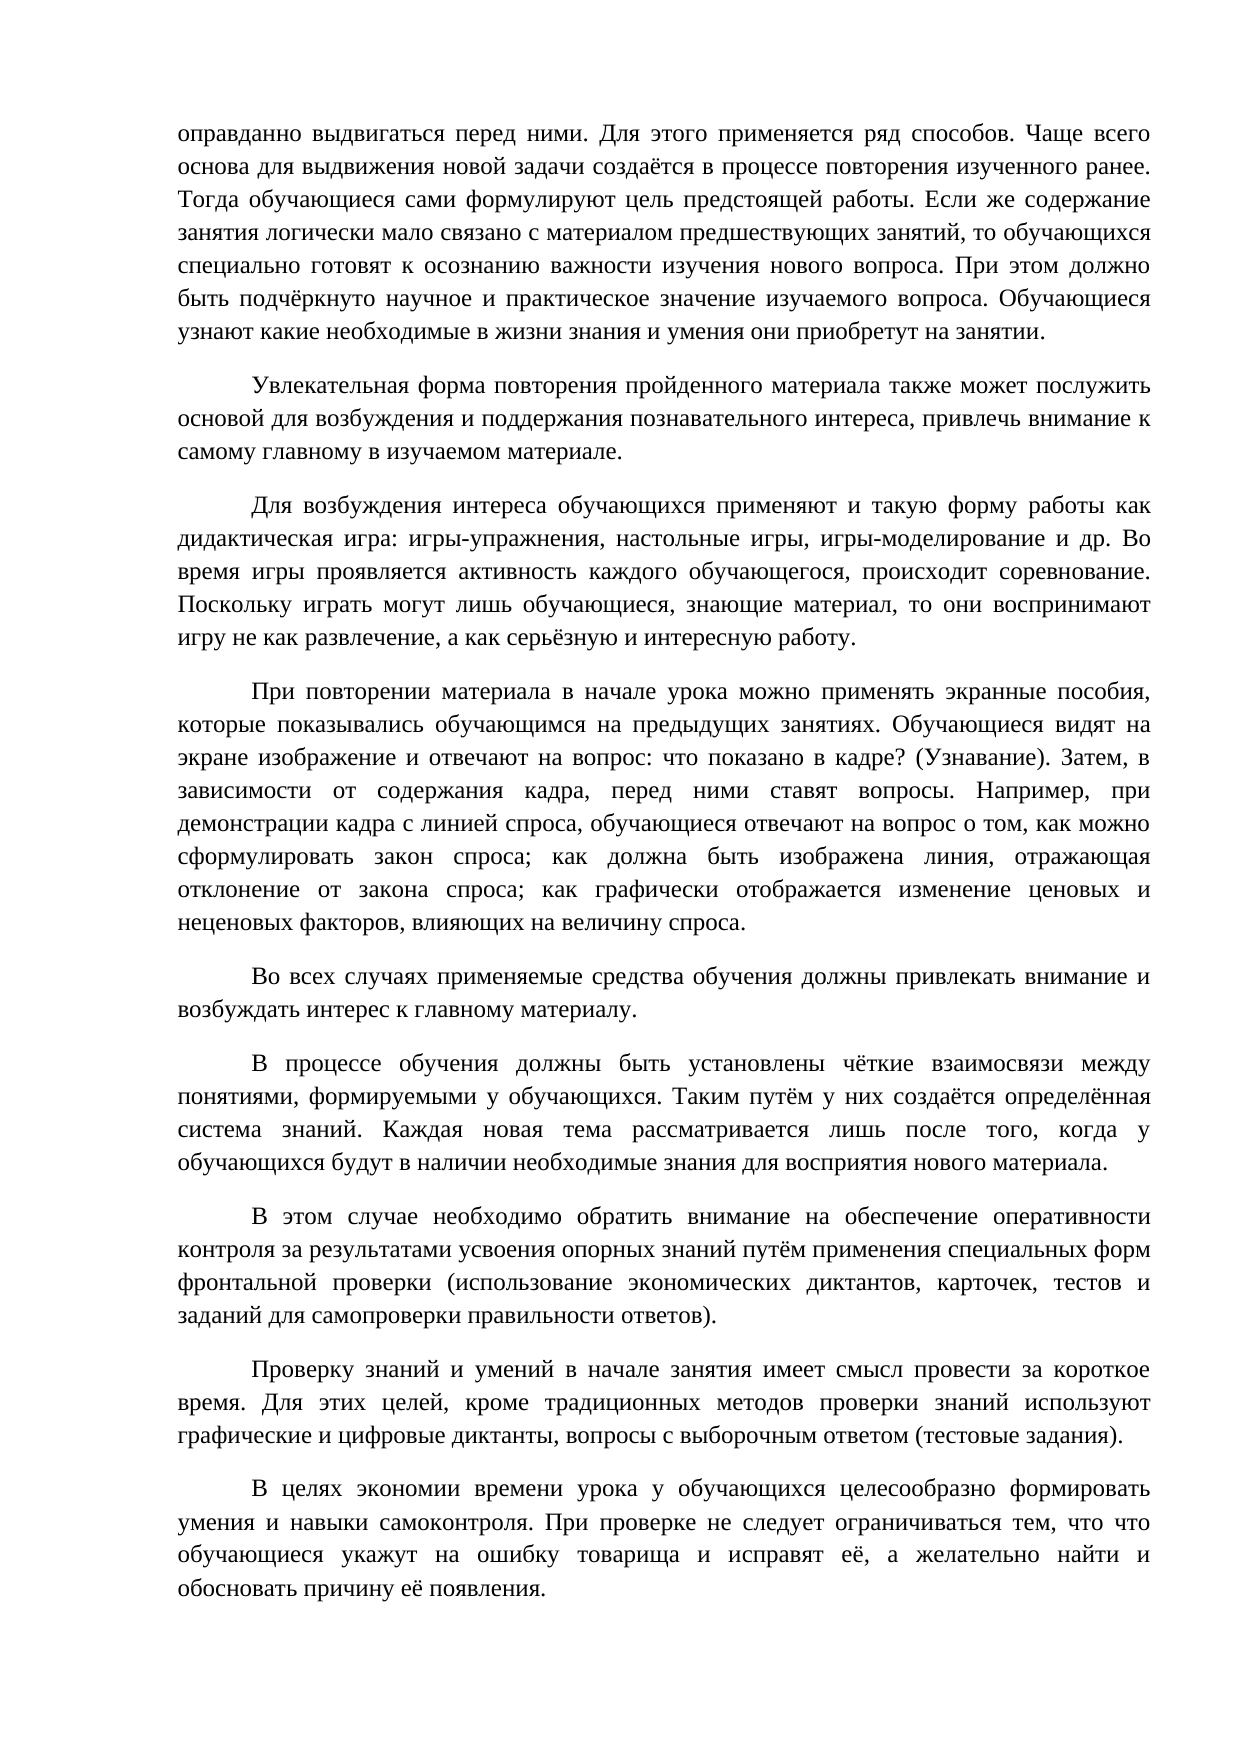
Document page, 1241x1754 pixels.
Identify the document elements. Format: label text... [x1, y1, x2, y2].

text Увлекательная форма повторения пройденного материала также может послужить основой для возбуждения и поддержания познавательного интереса, привлечь внимание к самому главному в изучаемом материале. [177, 370, 1152, 465]
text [177, 118, 1152, 345]
text Для возбуждения интереса обучающихся применяют и такую форму работы как дидактическая игра: игры-упражнения, настольные игры, игры-моделирование и др. Во время игры проявляется активность каждого обучающегося, происходит соревнование. Поскольку играть могут лишь обучающиеся, знающие материал, то они воспринимают игру не как развлечение, а как серьёзную и интересную работу. [177, 490, 1152, 651]
text В процессе обучения должны быть установлены чёткие взаимосвязи между понятиями, формируемыми у обучающихся. Таким путём у них создаётся определённая система знаний. Каждая новая тема рассматривается лишь после того, когда у обучающихся будут в наличии необходимые знания для восприятия нового материала. [177, 1048, 1152, 1176]
text В целях экономии времени урока у обучающихся целесообразно формировать умения и навыки самоконтроля. При проверке не следует ограничиваться тем, что что обучающиеся укажут на ошибку товарища и исправят её, а желательно найти и обосновать причину её появления. [177, 1473, 1152, 1601]
text В этом случае необходимо обратить внимание на обеспечение оперативности контроля за результатами усвоения опорных знаний путём применения специальных форм фронтальной проверки (использование экономических диктантов, карточек, тестов и заданий для самопроверки правильности ответов). [177, 1201, 1152, 1328]
text Проверку знаний и умений в начале занятия имеет смысл провести за короткое время. Для этих целей, кроме традиционных методов проверки знаний используют графические и цифровые диктанты, вопросы с выборочным ответом (тестовые задания). [177, 1354, 1152, 1448]
text Во всех случаях применяемые средства обучения должны привлекать внимание и возбуждать интерес к главному материалу. [177, 961, 1152, 1023]
text При повторении материала в начале урока можно применять экранные пособия, которые показывались обучающимся на предыдущих занятиях. Обучающиеся видят на экране изображение и отвечают на вопрос: что показано в кадре? (Узнавание). Затем, в зависимости от содержания кадра, перед ними ставят вопросы. Например, при демонстрации кадра с линией спроса, обучающиеся отвечают на вопрос о том, как можно сформулировать закон спроса; как должна быть изображена линия, отражающая отклонение от закона спроса; как графически отображается изменение ценовых и неценовых факторов, влияющих на величину спроса. [177, 676, 1152, 936]
